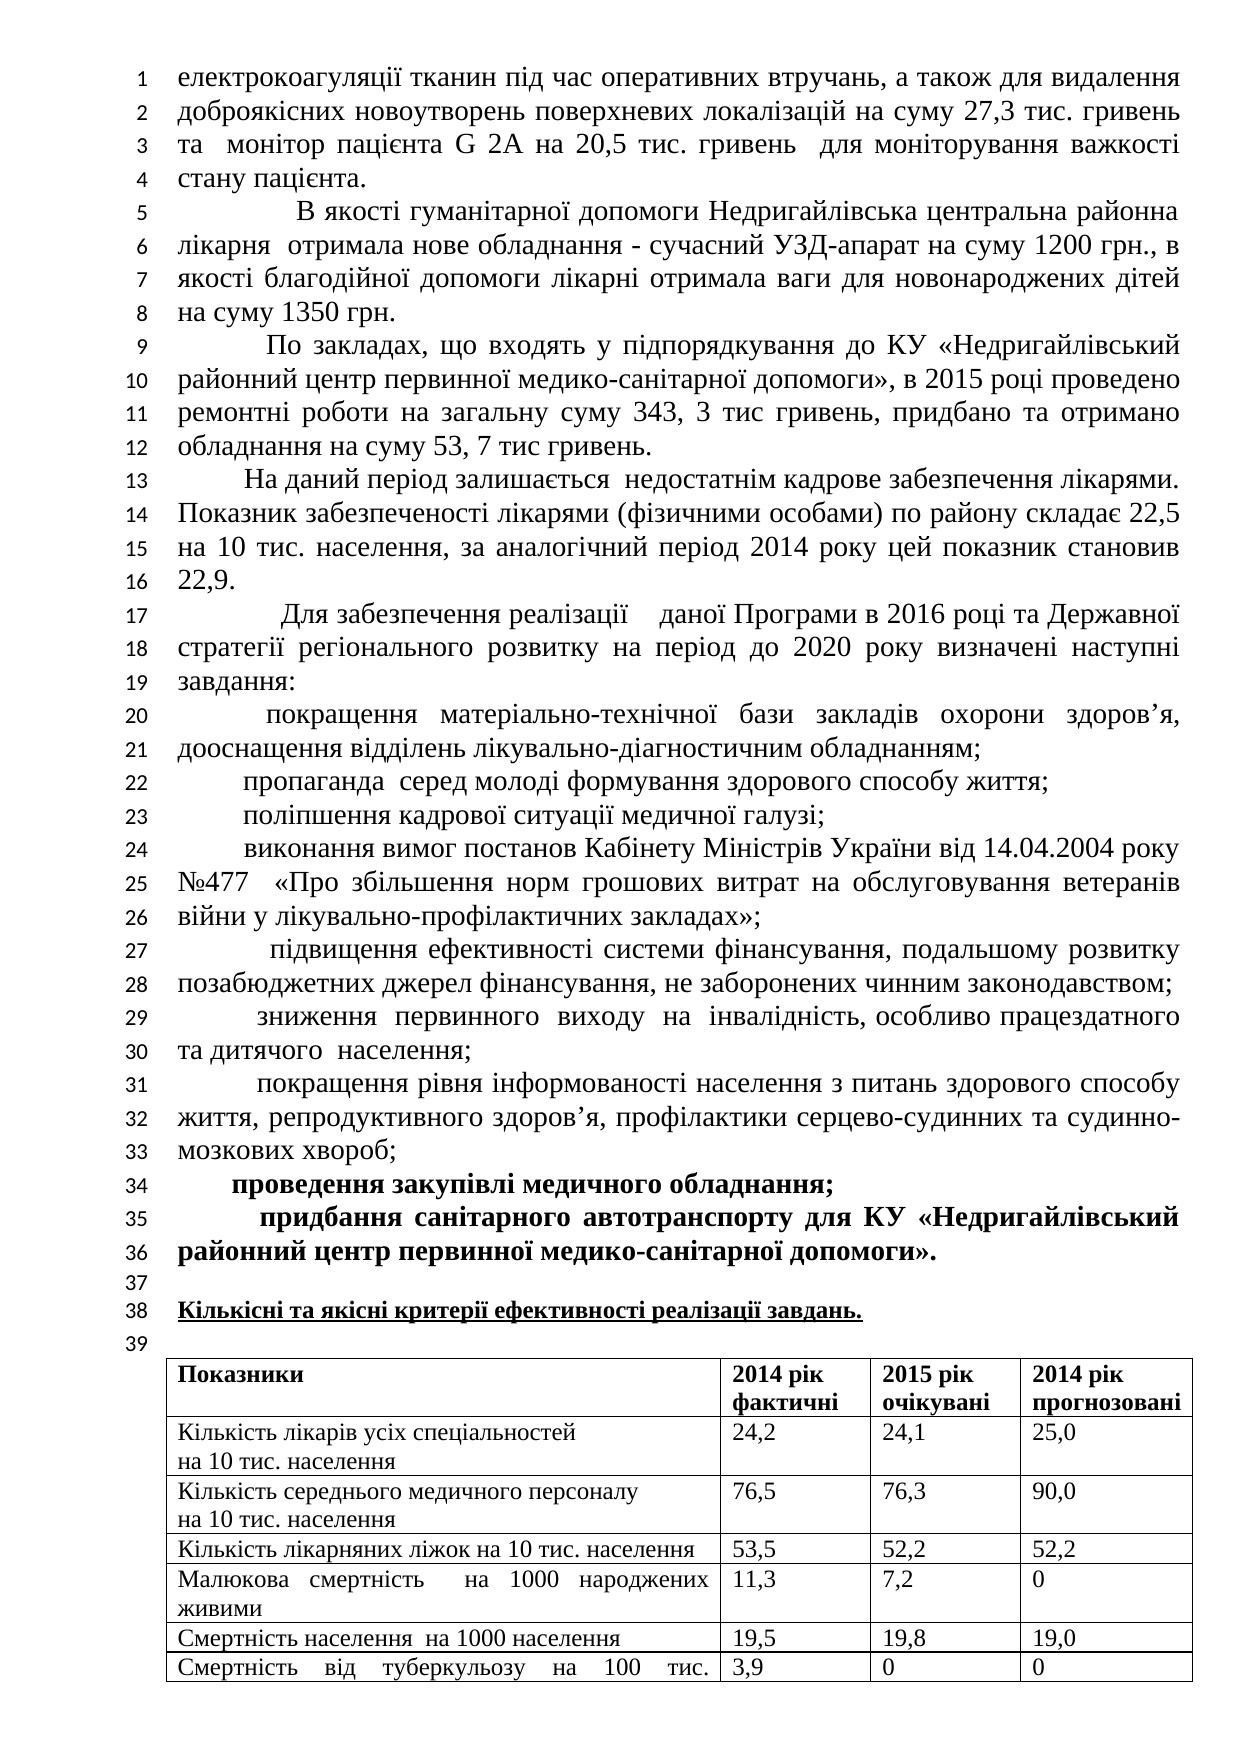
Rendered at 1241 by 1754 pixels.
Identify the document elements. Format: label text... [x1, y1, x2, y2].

table_header 2014 рік фактичні [721, 1359, 870, 1416]
table_cell 3,9 [721, 1653, 870, 1681]
text підвищення ефективності системи фінансування, подальшому розвитку позабюджетних джерел фінансування, не заборонених чинним законодавством; [177, 931, 1181, 998]
table_cell 24,1 [871, 1417, 1020, 1475]
table_header Показники [167, 1359, 720, 1416]
table_cell 19,5 [721, 1623, 870, 1651]
table_cell Кількість лікарняних ліжок на 10 тис. населення [167, 1534, 720, 1563]
table_cell 0 [1021, 1653, 1192, 1681]
table_cell 19,0 [1021, 1623, 1192, 1651]
table_cell 19,8 [871, 1623, 1020, 1651]
table_cell 7,2 [871, 1564, 1020, 1622]
table_cell 53,5 [721, 1534, 870, 1563]
text зниження первинного виходу на інвалідність, особливо працездатного та дитячого населення; [177, 998, 1181, 1065]
table_cell 0 [871, 1653, 1020, 1681]
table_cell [167, 1653, 720, 1681]
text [177, 59, 1181, 193]
text покращення матеріально-технічної бази закладів охорони здоров’я, дооснащення відділень лікувально-діагностичним обладнанням; [177, 696, 1181, 763]
table_cell 11,3 [721, 1564, 870, 1622]
text поліпшення кадрової ситуації медичної галузі; [177, 797, 1181, 831]
table_cell 76,5 [721, 1476, 870, 1533]
text пропаганда серед молоді формування здорового способу життя; [177, 763, 1181, 797]
table_cell 90,0 [1021, 1476, 1192, 1533]
table_cell 24,2 [721, 1417, 870, 1475]
table_cell 52,2 [871, 1534, 1020, 1563]
text В якості гуманітарної допомоги Недригайлівська центральна районна лікарня отримала нове обладнання - сучасний УЗД-апарат на суму 1200 грн., в якості благодійної допомоги лікарні отримала ваги для новонароджених дітей на суму 1350 грн. [177, 193, 1181, 327]
table_cell Смертність населення на 1000 населення [167, 1623, 720, 1651]
text На даний період залишається недостатнім кадрове забезпечення лікарями. Показник забезпеченості лікарями (фізичними особами) по району складає 22,5 на 10 тис. населення, за аналогічний період 2014 року цей показник становив 22,9. [177, 462, 1181, 596]
text покращення рівня інформованості населення з питань здорового способу життя, репродуктивного здоров’я, профілактики серцево-судинних та судинно-мозкових хвороб; [177, 1065, 1181, 1166]
table_cell Кількість середнього медичного персоналу на 10 тис. населення [167, 1476, 720, 1533]
table_header 2014 рік прогнозовані [1021, 1359, 1192, 1416]
text проведення закупівлі медичного обладнання; [177, 1166, 1181, 1199]
text Для забезпечення реалізації даної Програми в 2016 році та Державної стратегії регіонального розвитку на період до 2020 року визначені наступні завдання: [177, 596, 1181, 696]
text По закладах, що входять у підпорядкування до КУ «Недригайлівський районний центр первинної медико-санітарної допомоги», в 2015 році проведено ремонтні роботи на загальну суму 343, 3 тис гривень, придбано та отримано обладнання на суму 53, 7 тис гривень. [177, 327, 1181, 462]
table_cell Малюкова смертність на 1000 народжених живими [167, 1564, 720, 1622]
table_cell 76,3 [871, 1476, 1020, 1533]
text придбання санітарного автотранспорту для КУ «Недригайлівський районний центр первинної медико-санітарної допомоги». [177, 1199, 1181, 1267]
table_cell 0 [1021, 1564, 1192, 1622]
table_cell Кількість лікарів усіх спеціальностей на 10 тис. населення [167, 1417, 720, 1475]
table_cell 25,0 [1021, 1417, 1192, 1475]
text виконання вимог постанов Кабінету Міністрів України від 14.04.2004 року №477 «Про збільшення норм грошових витрат на обслуговування ветеранів війни у лікувально-профілактичних закладах»; [177, 831, 1181, 931]
text Кількісні та якісні критерії ефективності реалізації завдань. [177, 1295, 1181, 1324]
table_cell 52,2 [1021, 1534, 1192, 1563]
table_header 2015 рік очікувані [871, 1359, 1020, 1416]
